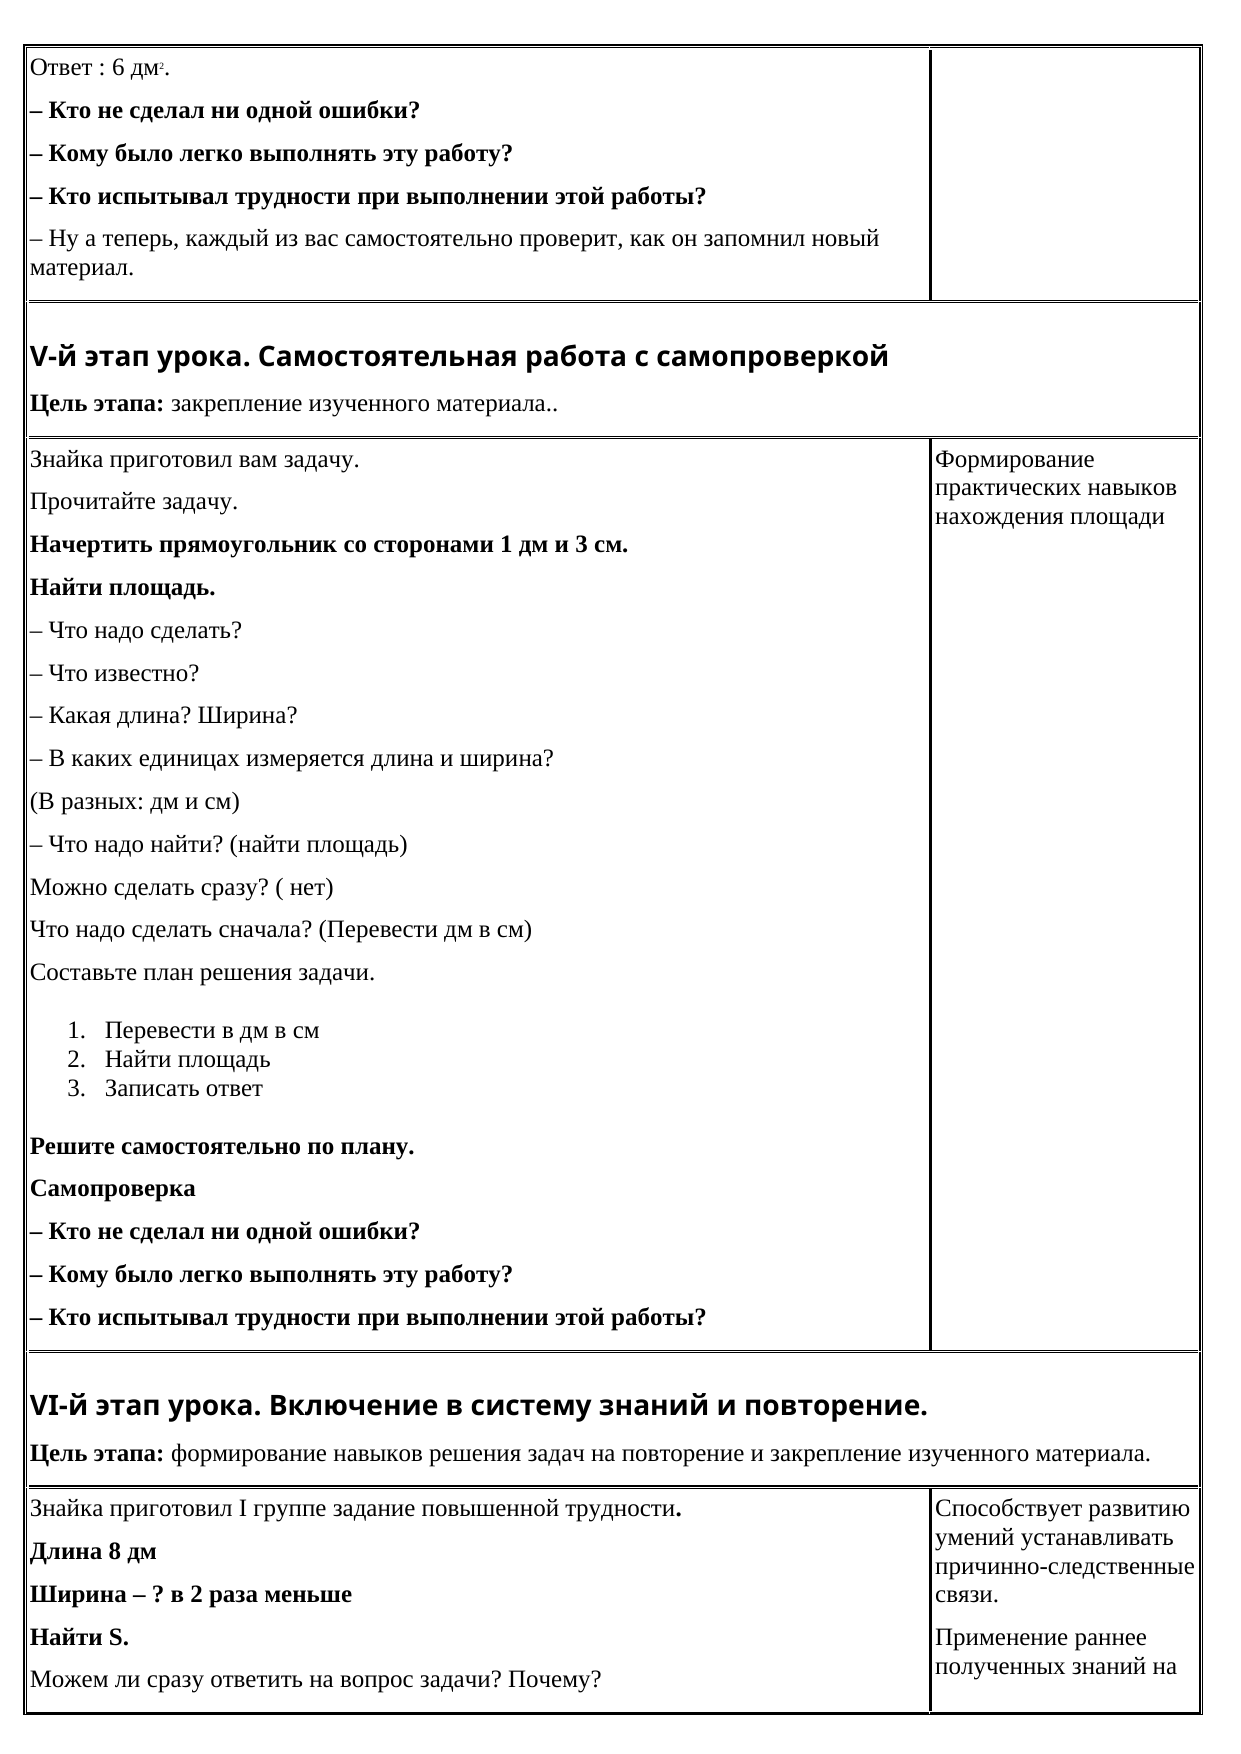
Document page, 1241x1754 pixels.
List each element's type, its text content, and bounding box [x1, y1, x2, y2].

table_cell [27, 1485, 930, 1712]
table_cell [930, 48, 1199, 300]
table_cell Формирование практических навыков нахождения площади [930, 436, 1201, 1349]
table_cell V-й этап урока. Самостоятельная работа c самопроверкой Цель этапа: закрепление изученного материала.. [25, 300, 1201, 436]
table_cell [27, 46, 930, 300]
table_cell Знайка приготовил вам задачу. Прочитайте задачу. Начертить прямоугольник со сторонами 1 дм и 3 см. Найти площадь. – Что надо сделать? – Что известно? – Какая длина? Ширина? – В каких единицах измеряется длина и ширина? (В разных: дм и см) – Что надо найти? (найти площадь) Можно сделать сразу? ( нет) Что надо сделать сначала? (Перевести дм в см) Составьте план решения задачи. Перевести в дм в см Найти площадь Записать ответ Решите самостоятельно по плану. Самопроверка – Кто не сделал ни одной ошибки? – Кому было легко выполнять эту работу? – Кто испытывал трудности при выполнении этой работы? [25, 436, 930, 1349]
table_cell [930, 1485, 1200, 1712]
table_cell VI-й этап урока. Включение в систему знаний и повторение. Цель этапа: формирование навыков решения задач на повторение и закрепление изученного материала. [27, 1350, 1200, 1485]
